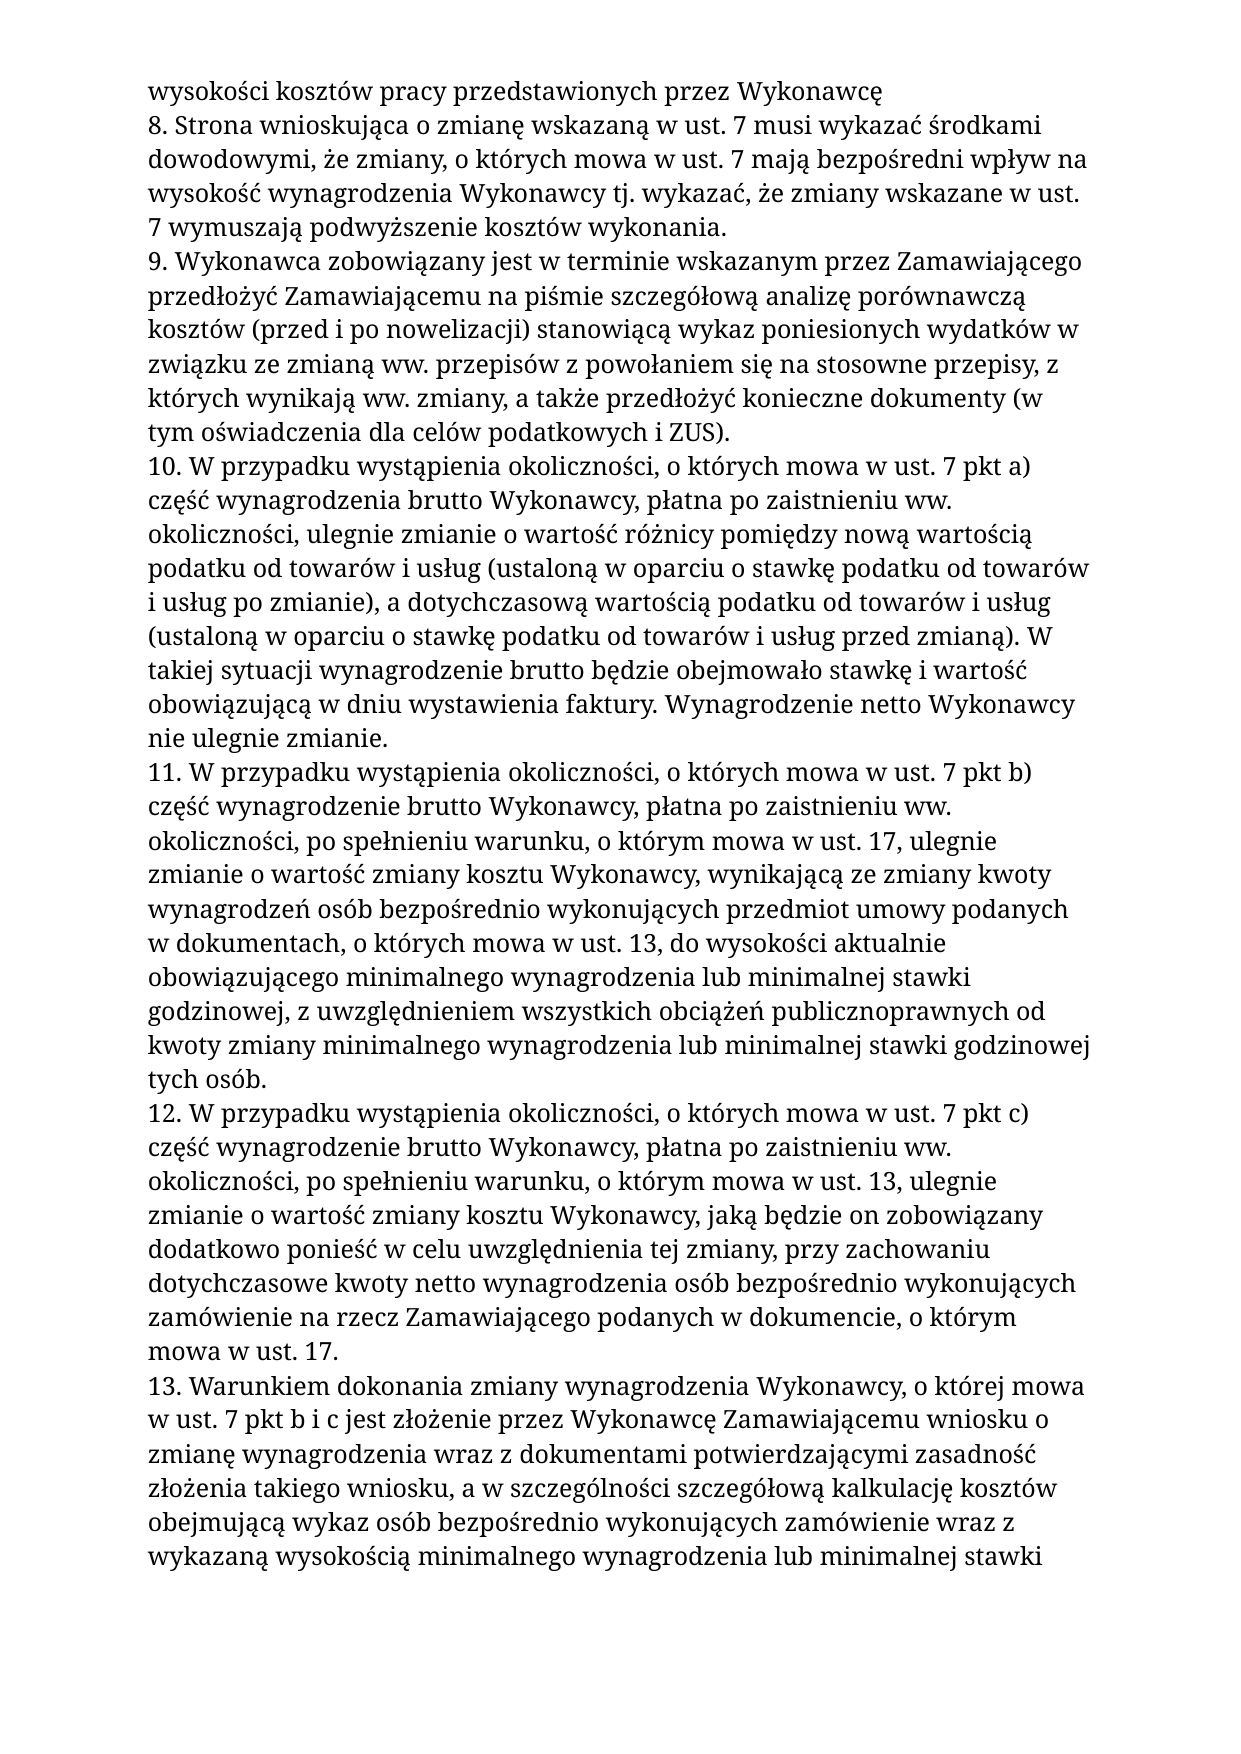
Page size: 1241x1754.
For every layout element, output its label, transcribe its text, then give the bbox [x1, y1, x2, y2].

text 11. W przypadku wystąpienia okoliczności, o których mowa w ust. 7 pkt b) część wynagrodzenie brutto Wykonawcy, płatna po zaistnieniu ww. okoliczności, po spełnieniu warunku, o którym mowa w ust. 17, ulegnie zmianie o wartość zmiany kosztu Wykonawcy, wynikającą ze zmiany kwoty wynagrodzeń osób bezpośrednio wykonujących przedmiot umowy podanych w dokumentach, o których mowa w ust. 13, do wysokości aktualnie obowiązującego minimalnego wynagrodzenia lub minimalnej stawki godzinowej, z uwzględnieniem wszystkich obciążeń publicznoprawnych od kwoty zmiany minimalnego wynagrodzenia lub minimalnej stawki godzinowej tych osób. [148, 755, 1093, 1096]
text 9. Wykonawca zobowiązany jest w terminie wskazanym przez Zamawiającego przedłożyć Zamawiającemu na piśmie szczegółową analizę porównawczą kosztów (przed i po nowelizacji) stanowiącą wykaz poniesionych wydatków w związku ze zmianą ww. przepisów z powołaniem się na stosowne przepisy, z których wynikają ww. zmiany, a także przedłożyć konieczne dokumenty (w tym oświadczenia dla celów podatkowych i ZUS). [148, 244, 1093, 448]
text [148, 74, 1093, 108]
text 8. Strona wnioskująca o zmianę wskazaną w ust. 7 musi wykazać środkami dowodowymi, że zmiany, o których mowa w ust. 7 mają bezpośredni wpływ na wysokość wynagrodzenia Wykonawcy tj. wykazać, że zmiany wskazane w ust. 7 wymuszają podwyższenie kosztów wykonania. [148, 108, 1093, 244]
text 12. W przypadku wystąpienia okoliczności, o których mowa w ust. 7 pkt c) część wynagrodzenie brutto Wykonawcy, płatna po zaistnieniu ww. okoliczności, po spełnieniu warunku, o którym mowa w ust. 13, ulegnie zmianie o wartość zmiany kosztu Wykonawcy, jaką będzie on zobowiązany dodatkowo ponieść w celu uwzględnienia tej zmiany, przy zachowaniu dotychczasowe kwoty netto wynagrodzenia osób bezpośrednio wykonujących zamówienie na rzecz Zamawiającego podanych w dokumencie, o którym mowa w ust. 17. [148, 1096, 1093, 1368]
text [148, 1368, 1093, 1572]
text 10. W przypadku wystąpienia okoliczności, o których mowa w ust. 7 pkt a) część wynagrodzenia brutto Wykonawcy, płatna po zaistnieniu ww. okoliczności, ulegnie zmianie o wartość różnicy pomiędzy nową wartością podatku od towarów i usług (ustaloną w oparciu o stawkę podatku od towarów i usług po zmianie), a dotychczasową wartością podatku od towarów i usług (ustaloną w oparciu o stawkę podatku od towarów i usług przed zmianą). W takiej sytuacji wynagrodzenie brutto będzie obejmowało stawkę i wartość obowiązującą w dniu wystawienia faktury. Wynagrodzenie netto Wykonawcy nie ulegnie zmianie. [148, 448, 1093, 755]
